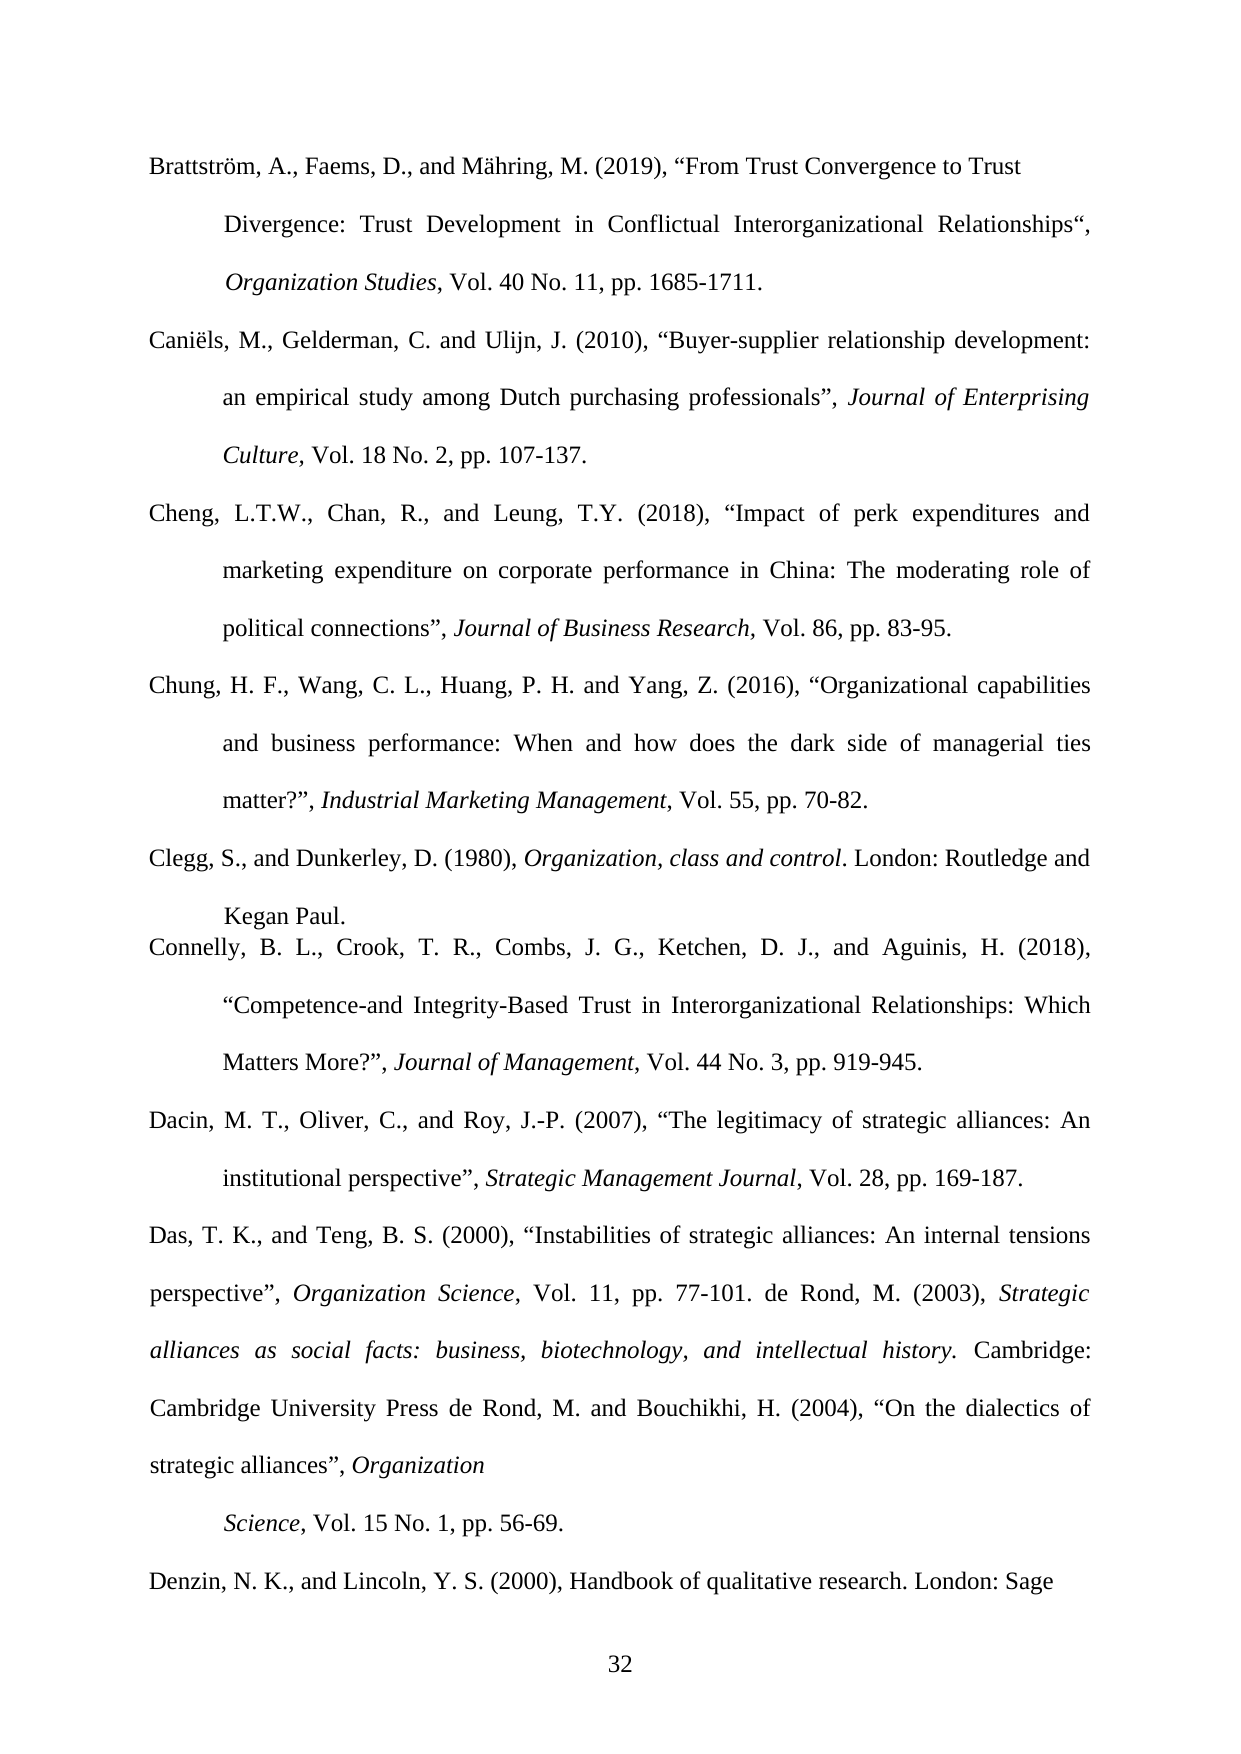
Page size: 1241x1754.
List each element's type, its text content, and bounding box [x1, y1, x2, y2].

text Caniëls, M., Gelderman, C. and Ulijn, J. (2010), “Buyer-supplier relationship development: an empirical study among Dutch purchasing professionals”, Journal of Enterprising Culture, Vol. 18 No. 2, pp. 107-137. [148, 325, 1092, 468]
text Brattström, A., Faems, D., and Mähring, M. (2019), “From Trust Convergence to Trust [148, 151, 1092, 180]
text Science, Vol. 15 No. 1, pp. 56-69. [224, 1508, 1092, 1537]
text Chung, H. F., Wang, C. L., Huang, P. H. and Yang, Z. (2016), “Organizational capabilities and business performance: When and how does the dark side of managerial ties matter?”, Industrial Marketing Management, Vol. 55, pp. 70-82. [148, 671, 1092, 814]
text Kegan Paul. [224, 901, 1092, 929]
text Divergence: Trust Development in Conflictual Interorganizational Relationships“, Organization Studies, Vol. 40 No. 11, pp. 1685-1711. [224, 209, 1092, 296]
text Cheng, L.T.W., Chan, R., and Leung, T.Y. (2018), “Impact of perk expenditures and marketing expenditure on corporate performance in China: The moderating role of political connections”, Journal of Business Research, Vol. 86, pp. 83-95. [148, 498, 1092, 641]
text Denzin, N. K., and Lincoln, Y. S. (2000), Handbook of qualitative research. London: Sage [148, 1566, 1092, 1594]
text Das, T. K., and Teng, B. S. (2000), “Instabilities of strategic alliances: An internal tensions perspective”, Organization Science, Vol. 11, pp. 77-101. de Rond, M. (2003), Strategic alliances as social facts: business, biotechnology, and intellectual history. Cambridge: Cambridge University Press de Rond, M. and Bouchikhi, H. (2004), “On the dialectics of strategic alliances”, Organization [148, 1221, 1092, 1479]
text Connelly, B. L., Crook, T. R., Combs, J. G., Ketchen, D. J., and Aguinis, H. (2018), “Competence-and Integrity-Based Trust in Interorganizational Relationships: Which Matters More?”, Journal of Management, Vol. 44 No. 3, pp. 919-945. [148, 932, 1092, 1076]
text Dacin, M. T., Oliver, C., and Roy, J.-P. (2007), “The legitimacy of strategic alliances: An institutional perspective”, Strategic Management Journal, Vol. 28, pp. 169-187. [148, 1105, 1092, 1191]
text Clegg, S., and Dunkerley, D. (1980), Organization, class and control. London: Routledge and [148, 843, 1092, 872]
